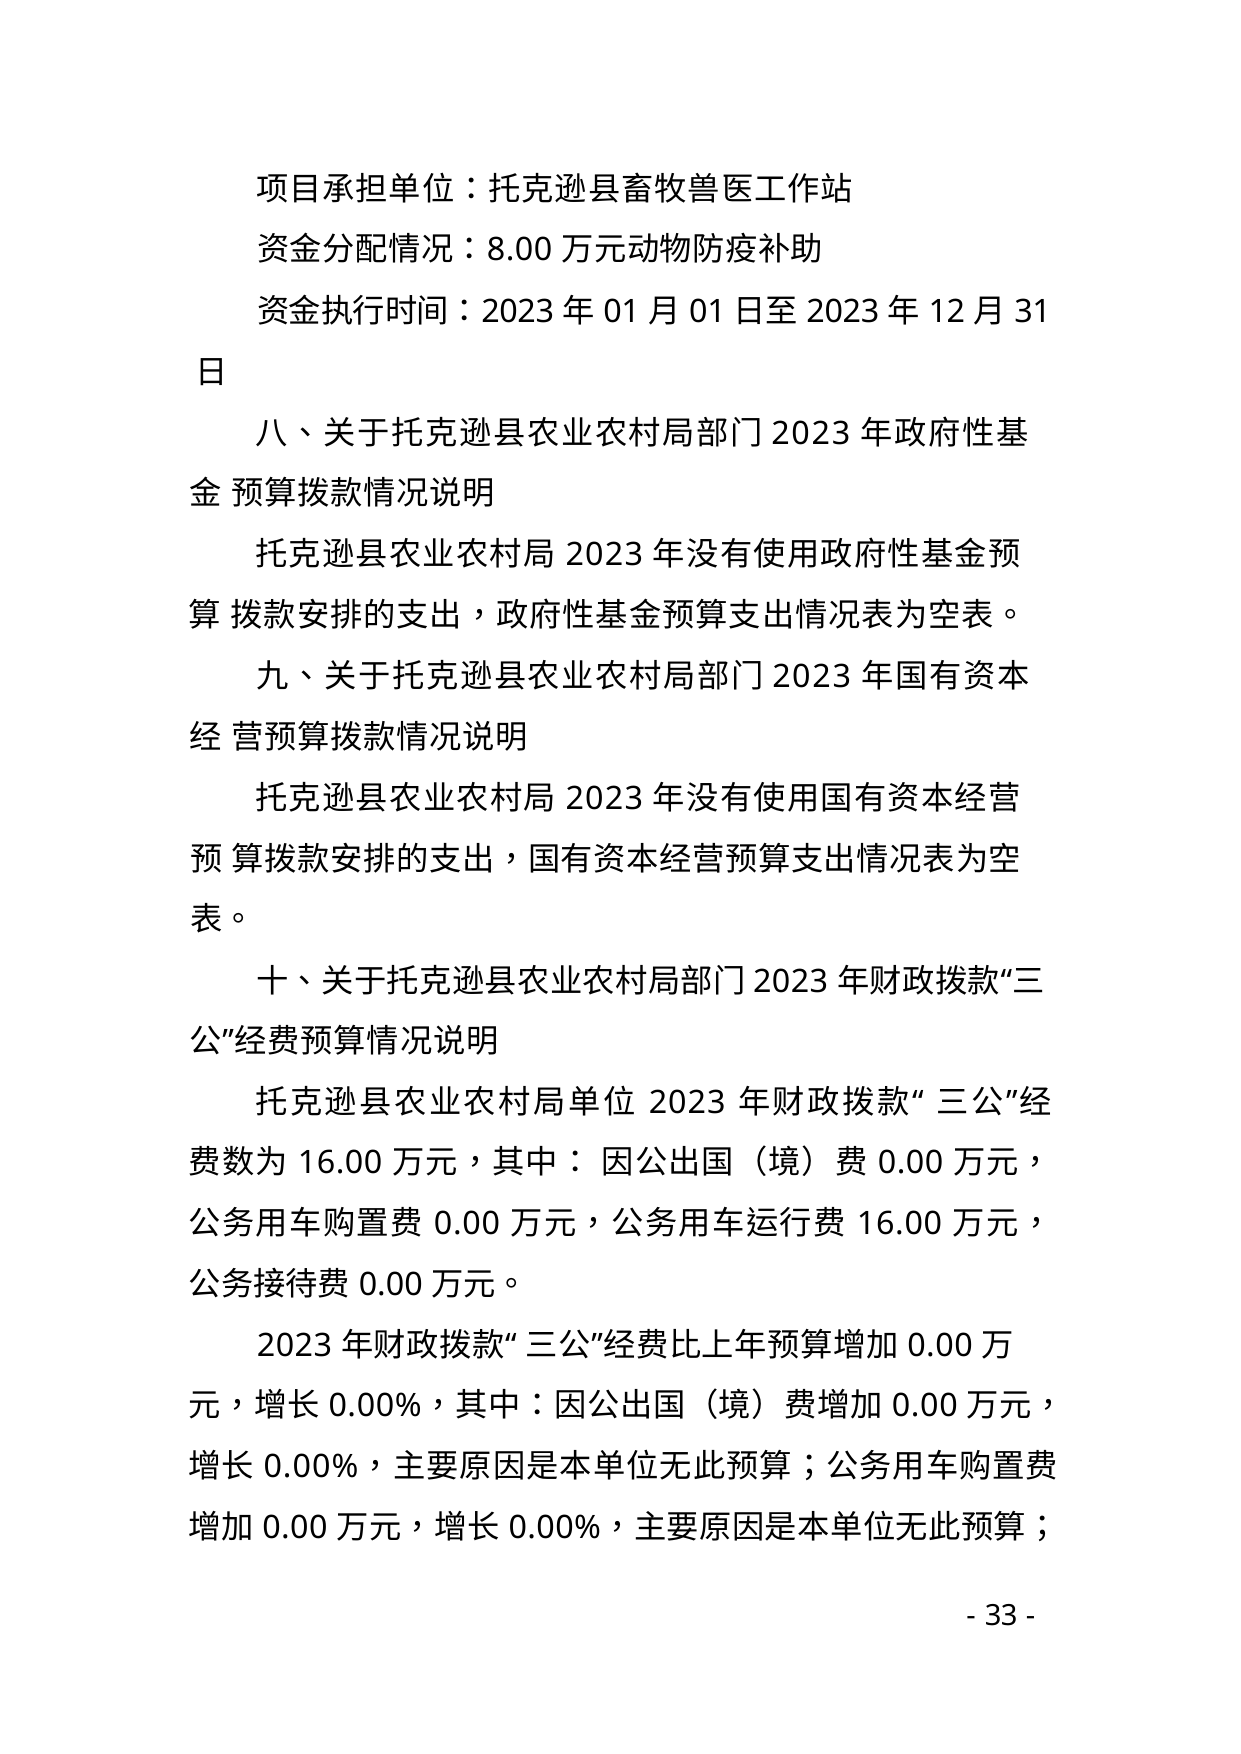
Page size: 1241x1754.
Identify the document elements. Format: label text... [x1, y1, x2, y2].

text 资金执行时间：2023 年 01 月 01 日至 2023 年 12 月 31 日 [195, 288, 1053, 393]
text 项目承担单位：托克逊县畜牧兽医工作站 [256, 168, 1078, 208]
text 托克逊县农业农村局 2023 年没有使用政府性基金预算 拨款安排的支出，政府性基金预算支出情况表为空表。 [188, 531, 1053, 636]
text 资金分配情况：8.00 万元动物防疫补助 [257, 228, 1078, 268]
text 八、关于托克逊县农业农村局部门2023 年政府性基金 预算拨款情况说明 [189, 410, 1053, 514]
text 十、关于托克逊县农业农村局部门2023 年财政拨款“三 公”经费预算情况说明 [189, 957, 1053, 1062]
text 九、关于托克逊县农业农村局部门2023 年国有资本经 营预算拨款情况说明 [189, 653, 1053, 758]
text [188, 1322, 1078, 1548]
text 托克逊县农业农村局 2023 年没有使用国有资本经营预 算拨款安排的支出，国有资本经营预算支出情况表为空表。 [190, 775, 1053, 940]
text 托克逊县农业农村局单位 2023 年财政拨款“ 三公”经 费数为 16.00 万元，其中： 因公出国（境）费 0.00 万元， 公务用车购置费 0.00 万元，公务用车运行费 16.00 万元， 公务接待费 0.00 万元。 [188, 1079, 1053, 1305]
